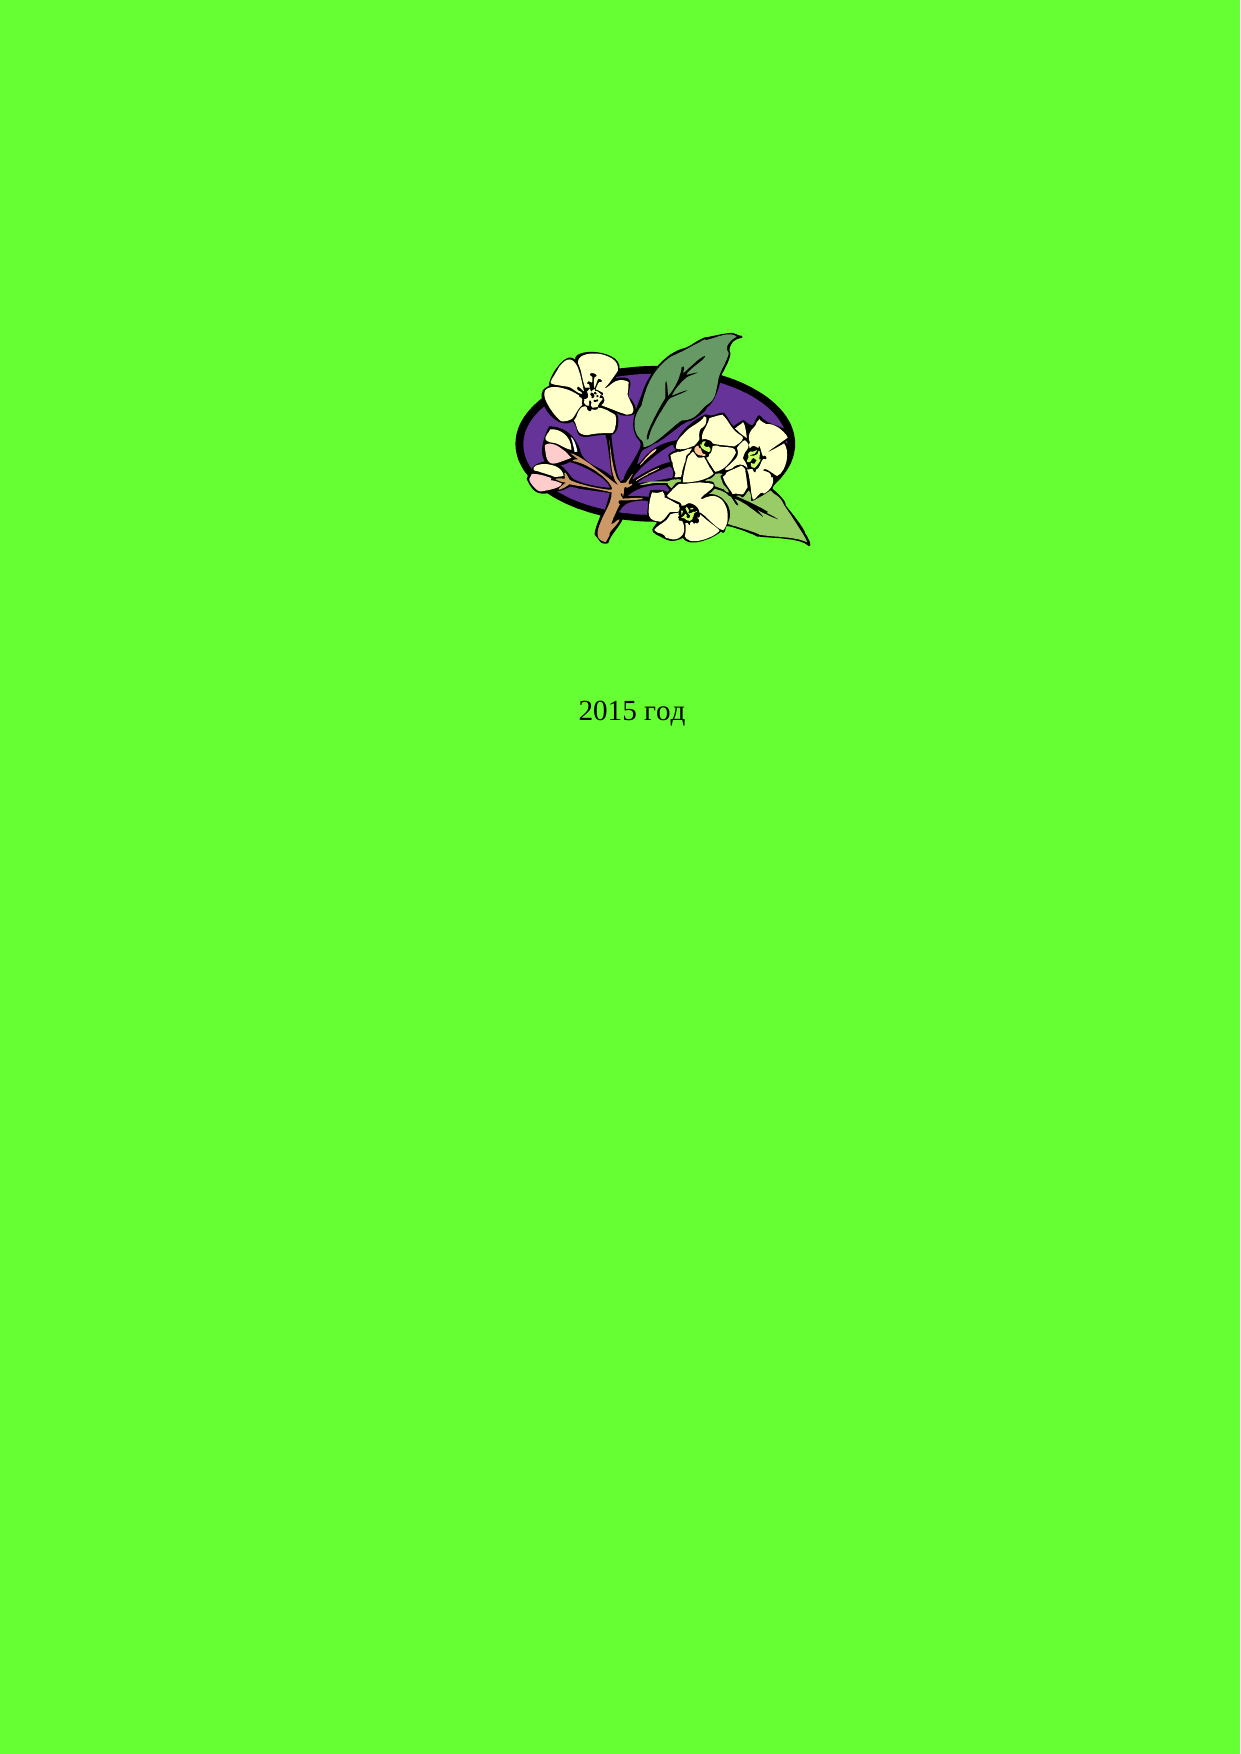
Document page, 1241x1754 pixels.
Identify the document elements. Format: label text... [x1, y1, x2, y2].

text 2015 год [177, 693, 1152, 727]
